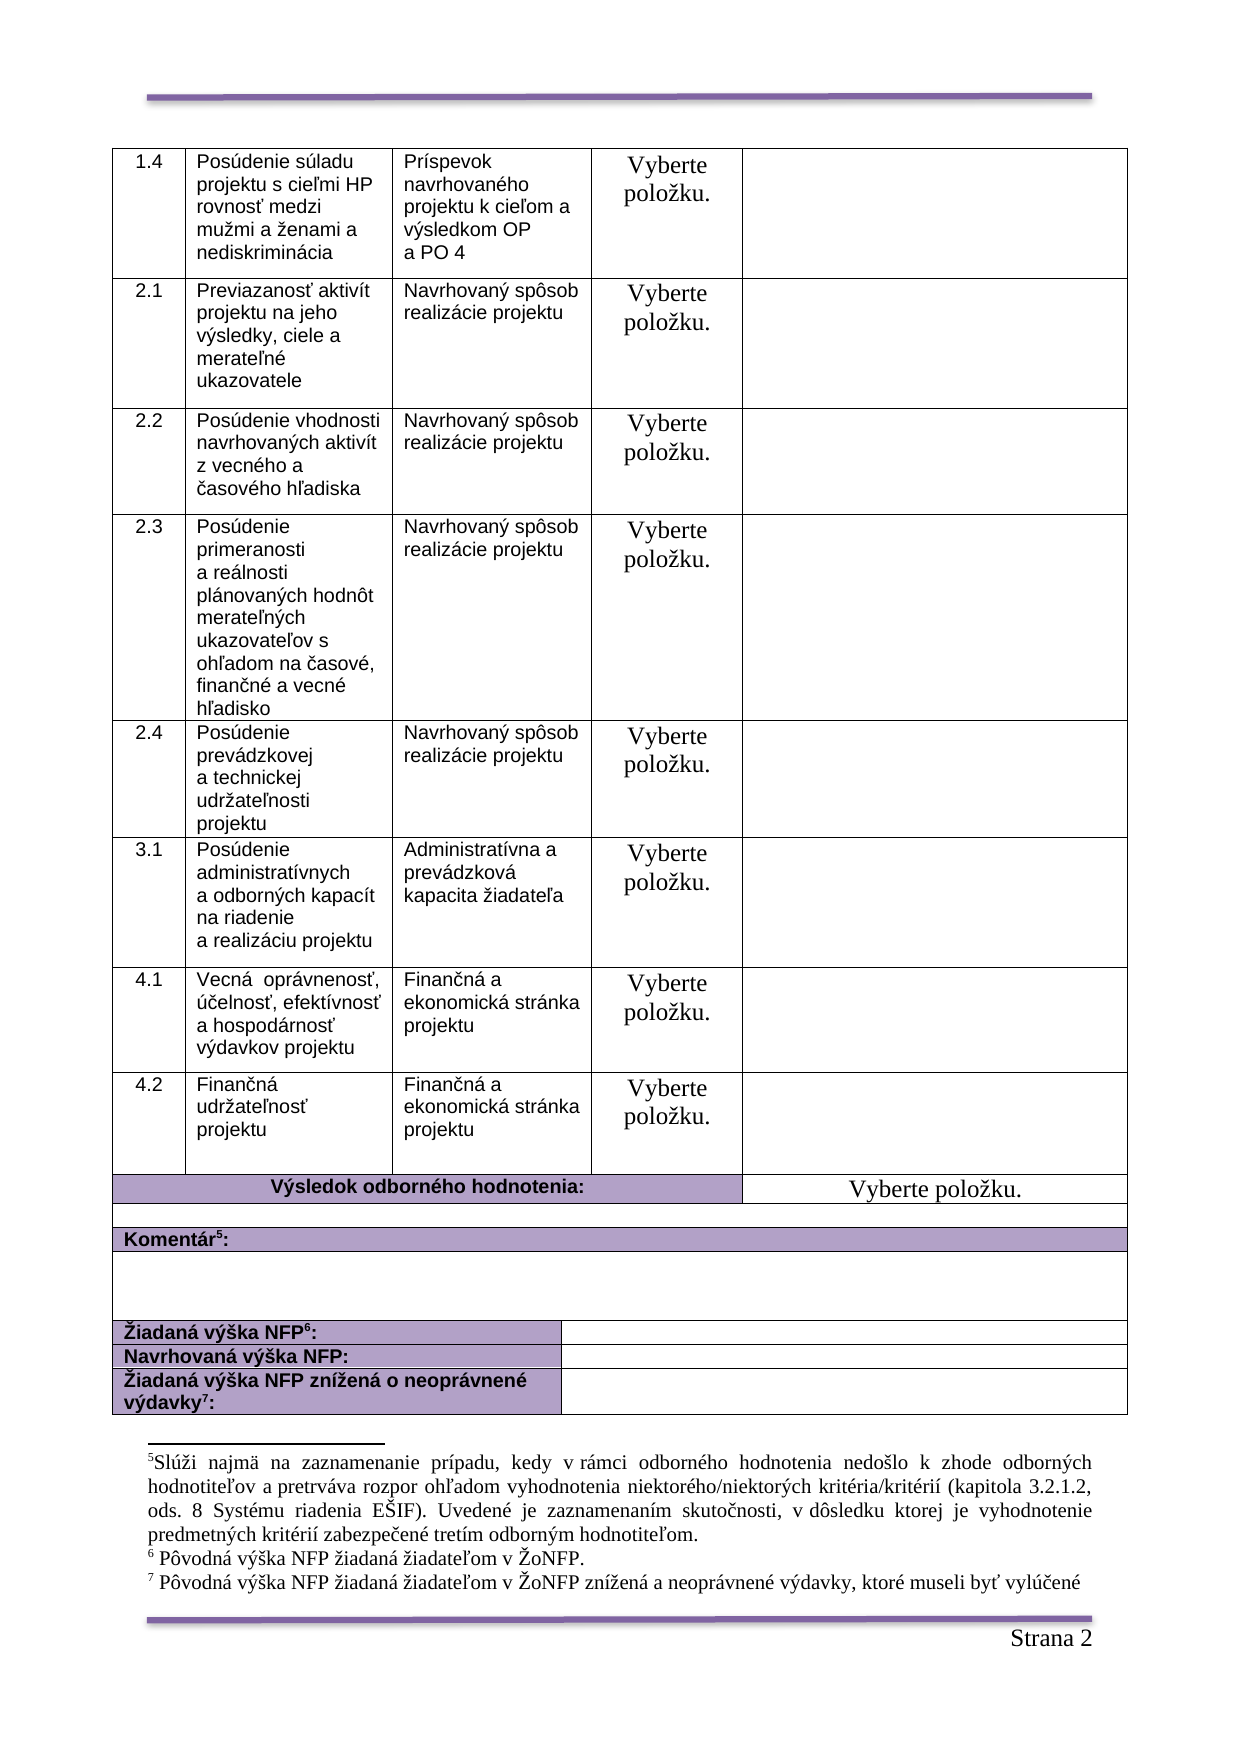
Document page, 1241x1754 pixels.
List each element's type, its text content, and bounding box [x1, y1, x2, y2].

table_cell [562, 1369, 1127, 1414]
table_cell 4.2 [113, 1073, 185, 1173]
table_cell Posúdenie vhodnosti navrhovaných aktivít z vecného a časového hľadiska [186, 409, 392, 514]
table_cell Žiadaná výška NFP: [113, 1321, 561, 1344]
table_cell Navrhovaný spôsob realizácie projektu [393, 721, 591, 837]
table_cell Žiadaná výška NFP znížená o neoprávnené výdavky: [113, 1369, 561, 1414]
table_cell Posúdenie súladu projektu s cieľmi HP rovnosť medzi mužmi a ženami a nediskriminácia [186, 149, 392, 277]
table_cell Posúdenie primeranosti a reálnosti plánovaných hodnôt merateľných ukazovateľov s ohľadom na časové, finančné a vecné hľadisko [186, 515, 392, 720]
table_cell Posúdenie prevádzkovej a technickej udržateľnosti projektu [186, 721, 392, 837]
table_cell [562, 1321, 1127, 1344]
table_cell Navrhovaný spôsob realizácie projektu [393, 515, 591, 720]
table_cell [113, 1252, 1127, 1320]
table_cell Vecná oprávnenosť, účelnosť, efektívnosť a hospodárnosť výdavkov projektu [186, 968, 392, 1072]
table_cell Finančná a ekonomická stránka projektu [393, 1073, 591, 1173]
table_cell Navrhovaná výška NFP: [113, 1345, 561, 1367]
table_cell Posúdenie administratívnych a odborných kapacít na riadenie a realizáciu projektu [186, 838, 392, 967]
table_cell Príspevok navrhovaného projektu k cieľom a výsledkom OP a PO 4 [393, 149, 591, 277]
table_cell [743, 149, 1127, 277]
table_cell [743, 515, 1127, 720]
table_cell [113, 1204, 1127, 1227]
table_cell [743, 279, 1127, 407]
table_cell [743, 721, 1127, 837]
table_cell Previazanosť aktivít projektu na jeho výsledky, ciele a merateľné ukazovatele [186, 279, 392, 407]
table_cell Finančná udržateľnosť projektu [186, 1073, 392, 1173]
table_cell 2.3 [113, 515, 185, 720]
table_cell [743, 968, 1127, 1072]
table_cell Administratívna a prevádzková kapacita žiadateľa [393, 838, 591, 967]
table_cell 1.4 [113, 149, 185, 277]
table_cell 2.4 [113, 721, 185, 837]
table_cell 4.1 [113, 968, 185, 1072]
table_cell 2.1 [113, 279, 185, 407]
table_cell [562, 1345, 1127, 1367]
table_cell 2.2 [113, 409, 185, 514]
table_cell Výsledok odborného hodnotenia: [113, 1175, 742, 1203]
table_cell Komentár: [113, 1228, 1127, 1251]
table_cell [743, 409, 1127, 514]
table_cell Navrhovaný spôsob realizácie projektu [393, 279, 591, 407]
table_cell 3.1 [113, 838, 185, 967]
table_cell Navrhovaný spôsob realizácie projektu [393, 409, 591, 514]
table_cell [743, 1073, 1127, 1173]
table_cell Finančná a ekonomická stránka projektu [393, 968, 591, 1072]
table_cell [743, 838, 1127, 967]
